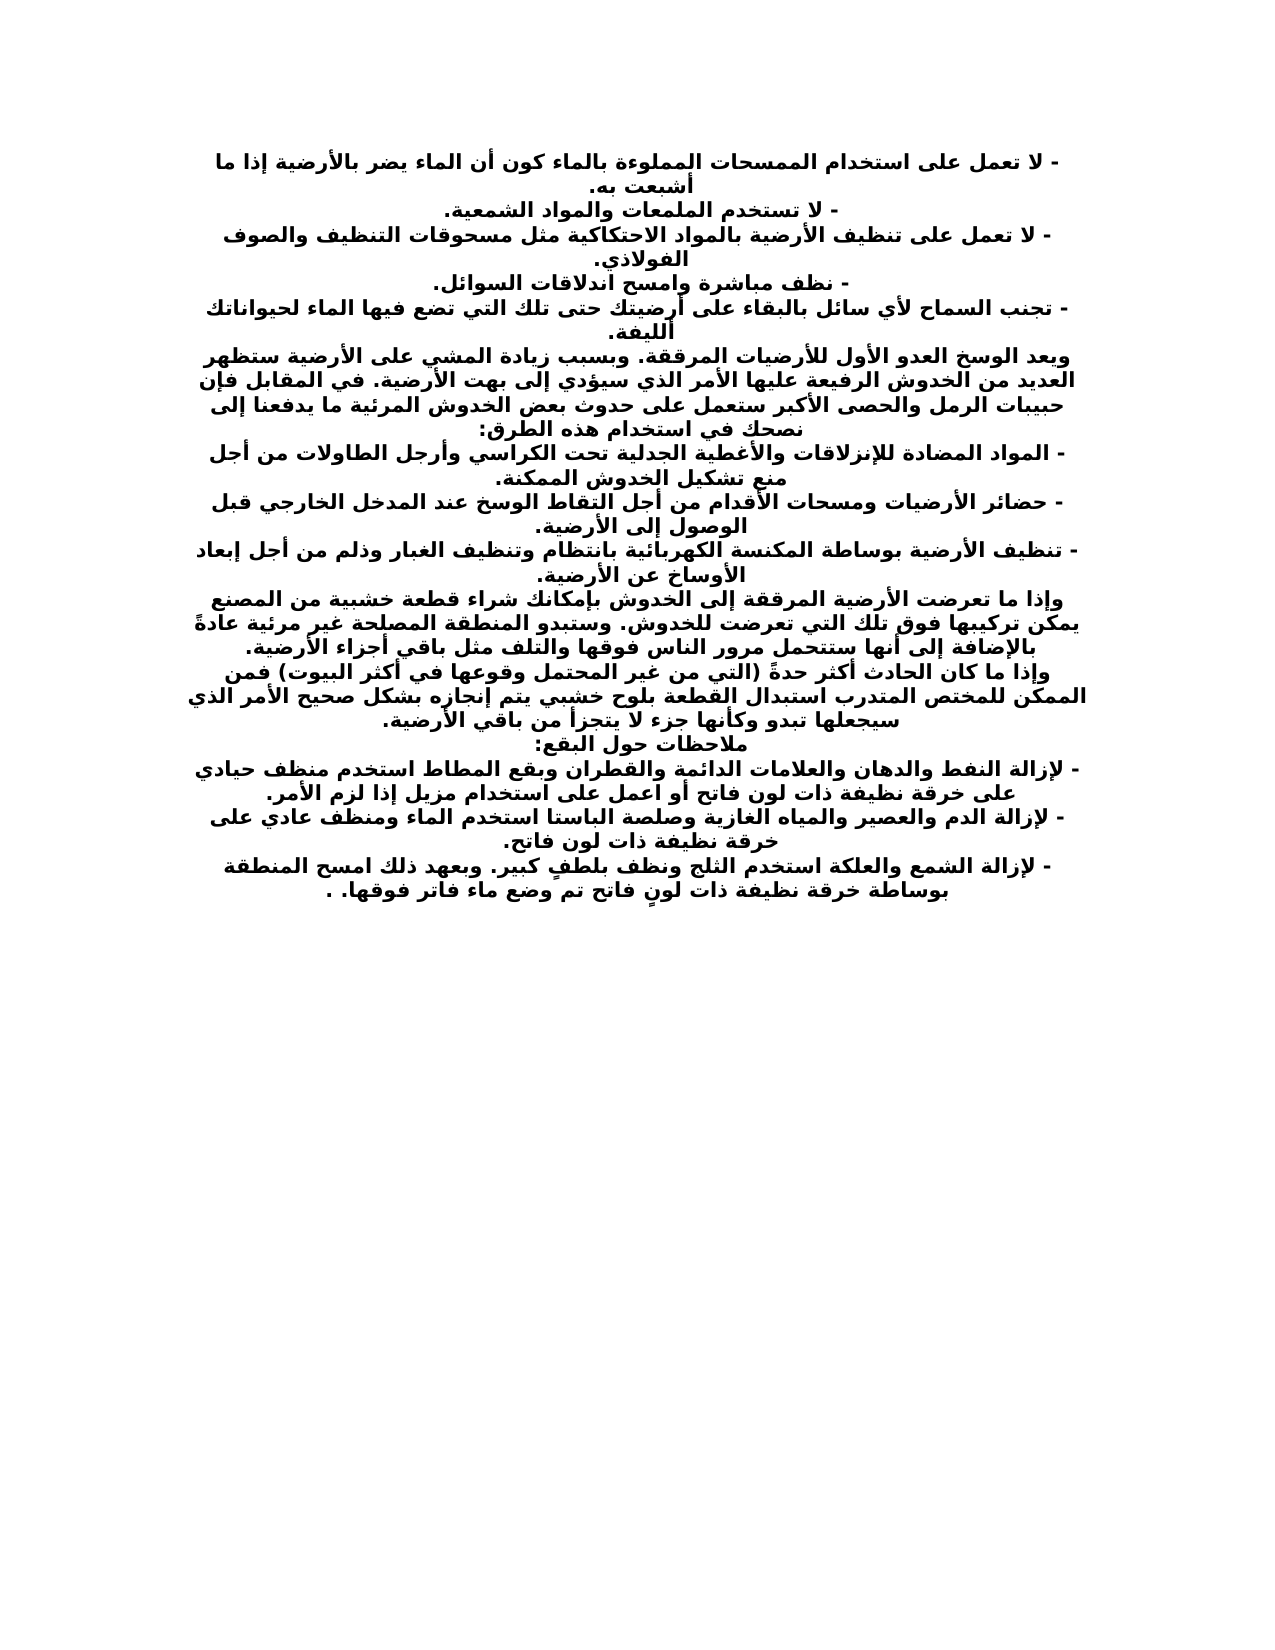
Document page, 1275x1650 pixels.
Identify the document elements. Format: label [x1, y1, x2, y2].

text [187, 150, 1087, 902]
